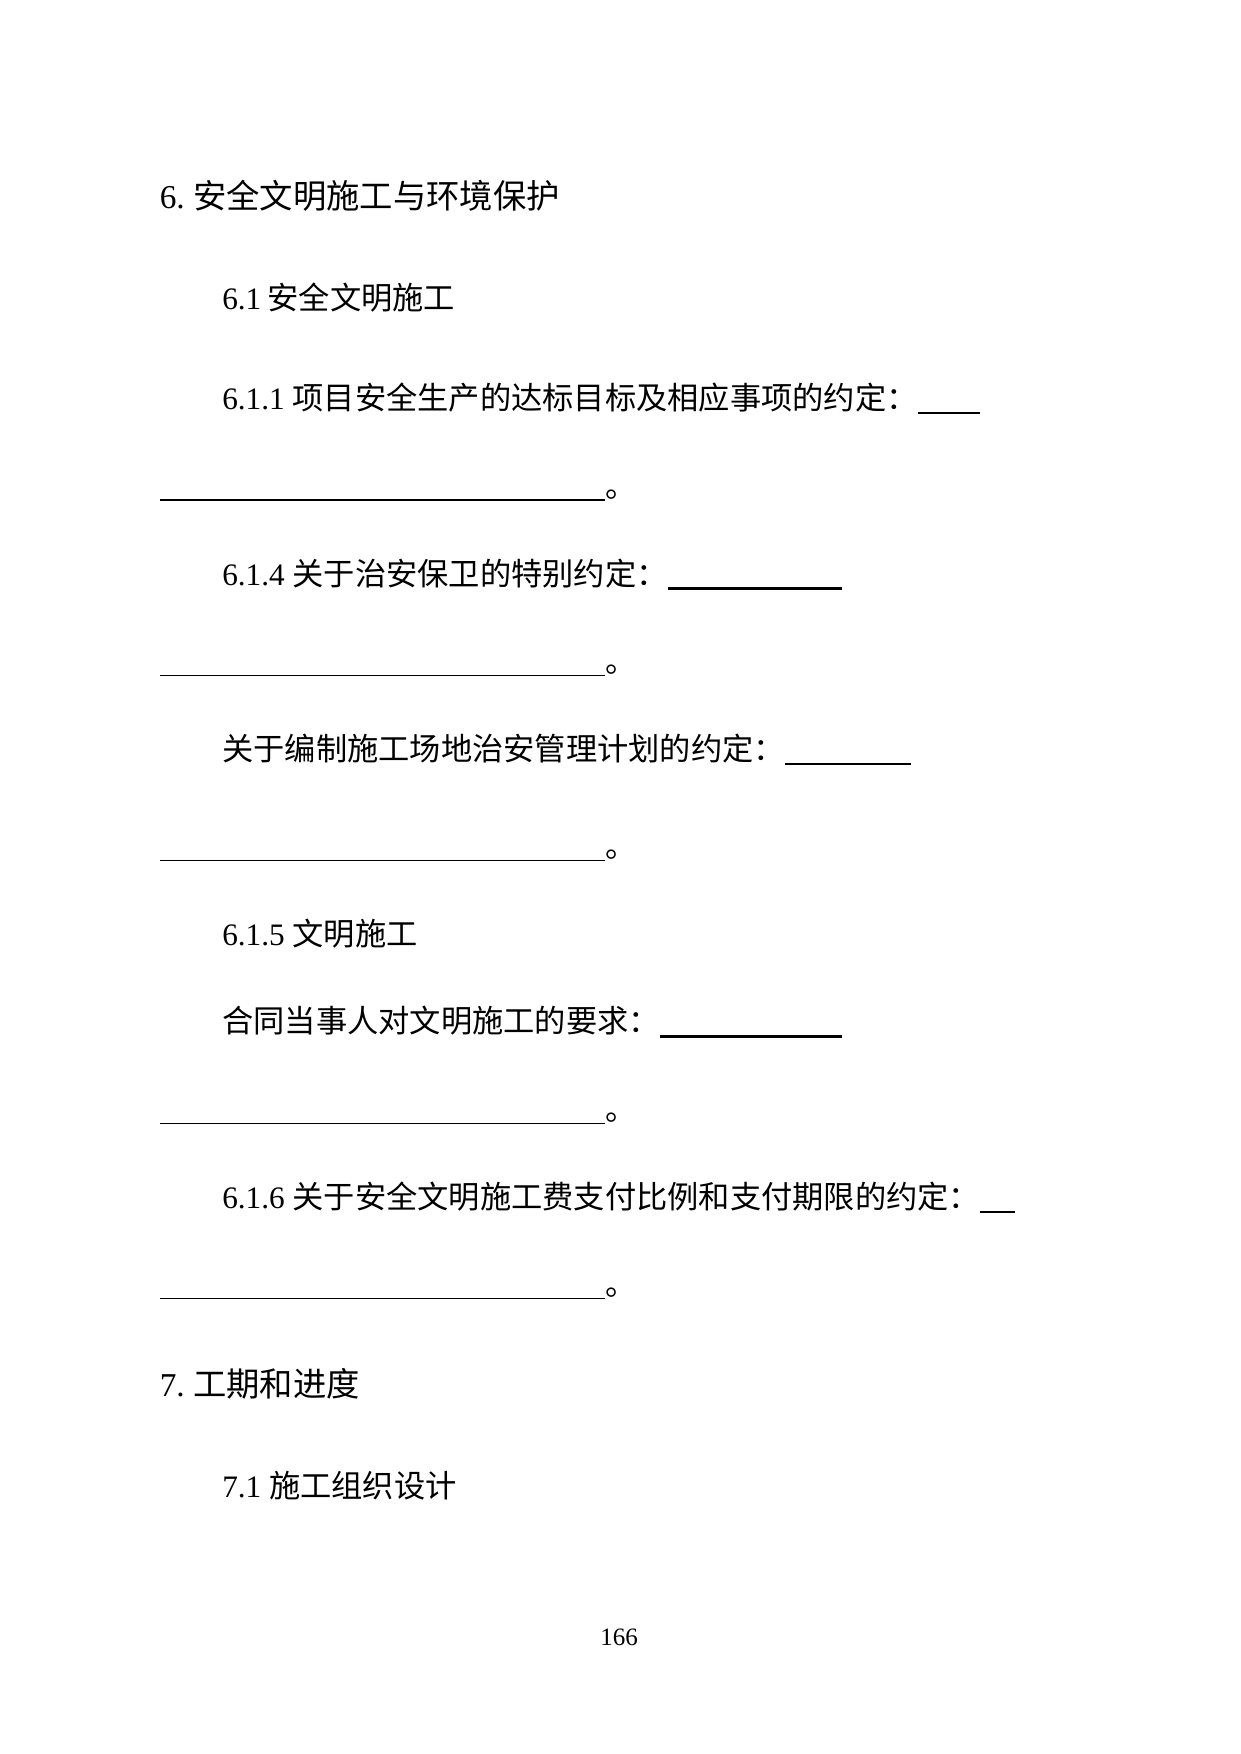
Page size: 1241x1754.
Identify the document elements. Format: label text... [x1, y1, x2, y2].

text 6.1.1 项目安全生产的达标目标及相应事项的约定： [159, 364, 1078, 429]
text 6.1.4 关于治安保卫的特别约定： [159, 539, 1078, 604]
text 。 [159, 1249, 1078, 1314]
text 6.1.5 文明施工 [159, 899, 1078, 964]
subtitle 6. 安全文明施工与环境保护 [159, 162, 1078, 227]
text 6.1.6 关于安全文明施工费支付比例和支付期限的约定： [159, 1162, 1078, 1227]
text 合同当事人对文明施工的要求： [159, 987, 1078, 1052]
text 7.1 施工组织设计 [159, 1451, 1078, 1516]
text 。 [159, 626, 1078, 691]
text 。 [159, 1074, 1078, 1139]
subtitle 7. 工期和进度 [159, 1350, 1078, 1415]
text 关于编制施工场地治安管理计划的约定： 。 [159, 714, 1078, 877]
text 6.1安全文明施工 [159, 263, 1078, 328]
text 。 [159, 451, 1078, 516]
